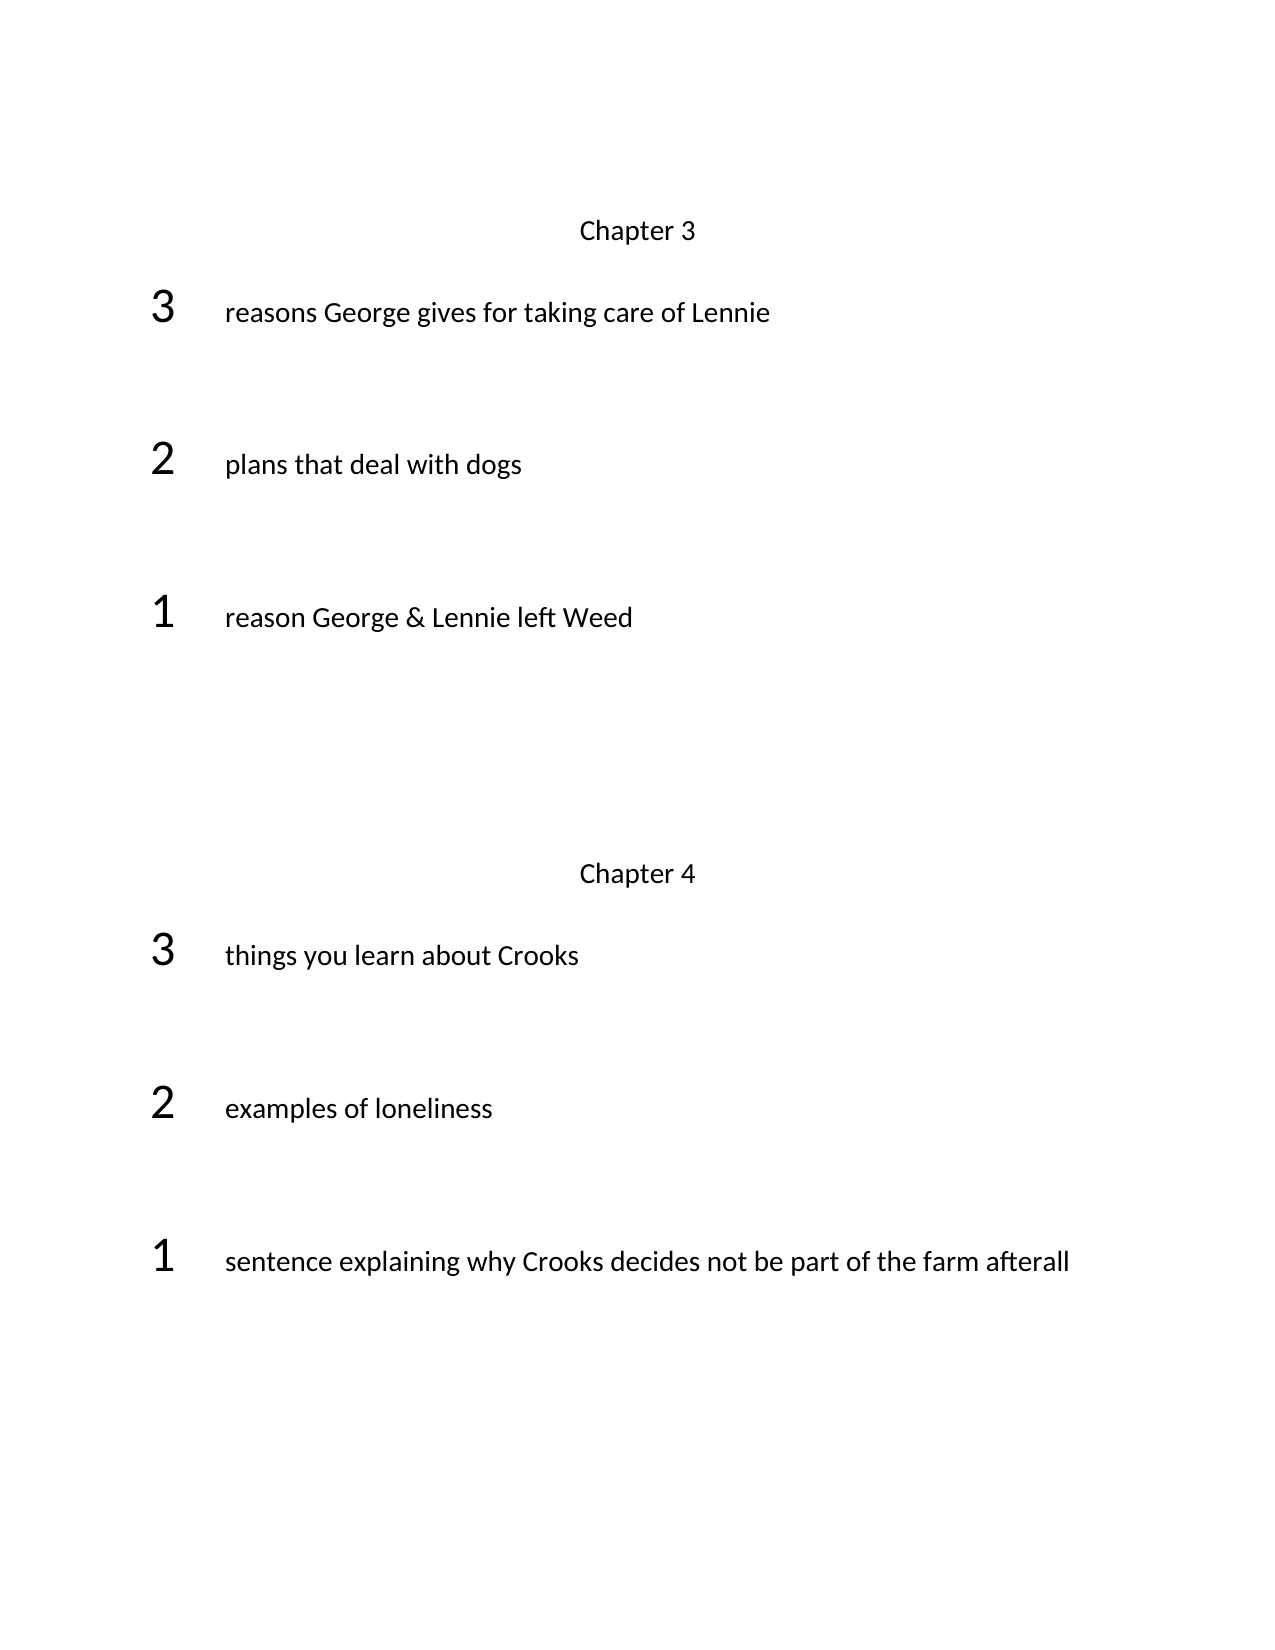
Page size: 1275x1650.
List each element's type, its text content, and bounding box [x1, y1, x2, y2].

text 2 examples of loneliness [150, 1070, 1125, 1131]
text 3 things you learn about Crooks [150, 917, 1125, 978]
text 3 reasons George gives for taking care of Lennie [150, 273, 1125, 334]
text Chapter 3 [150, 212, 1125, 247]
text 1 sentence explaining why Crooks decides not be part of the farm afterall [150, 1222, 1125, 1283]
text Chapter 4 [150, 855, 1125, 891]
text 2 plans that deal with dogs [150, 426, 1125, 487]
text 1 reason George & Lennie left Weed [150, 579, 1125, 640]
